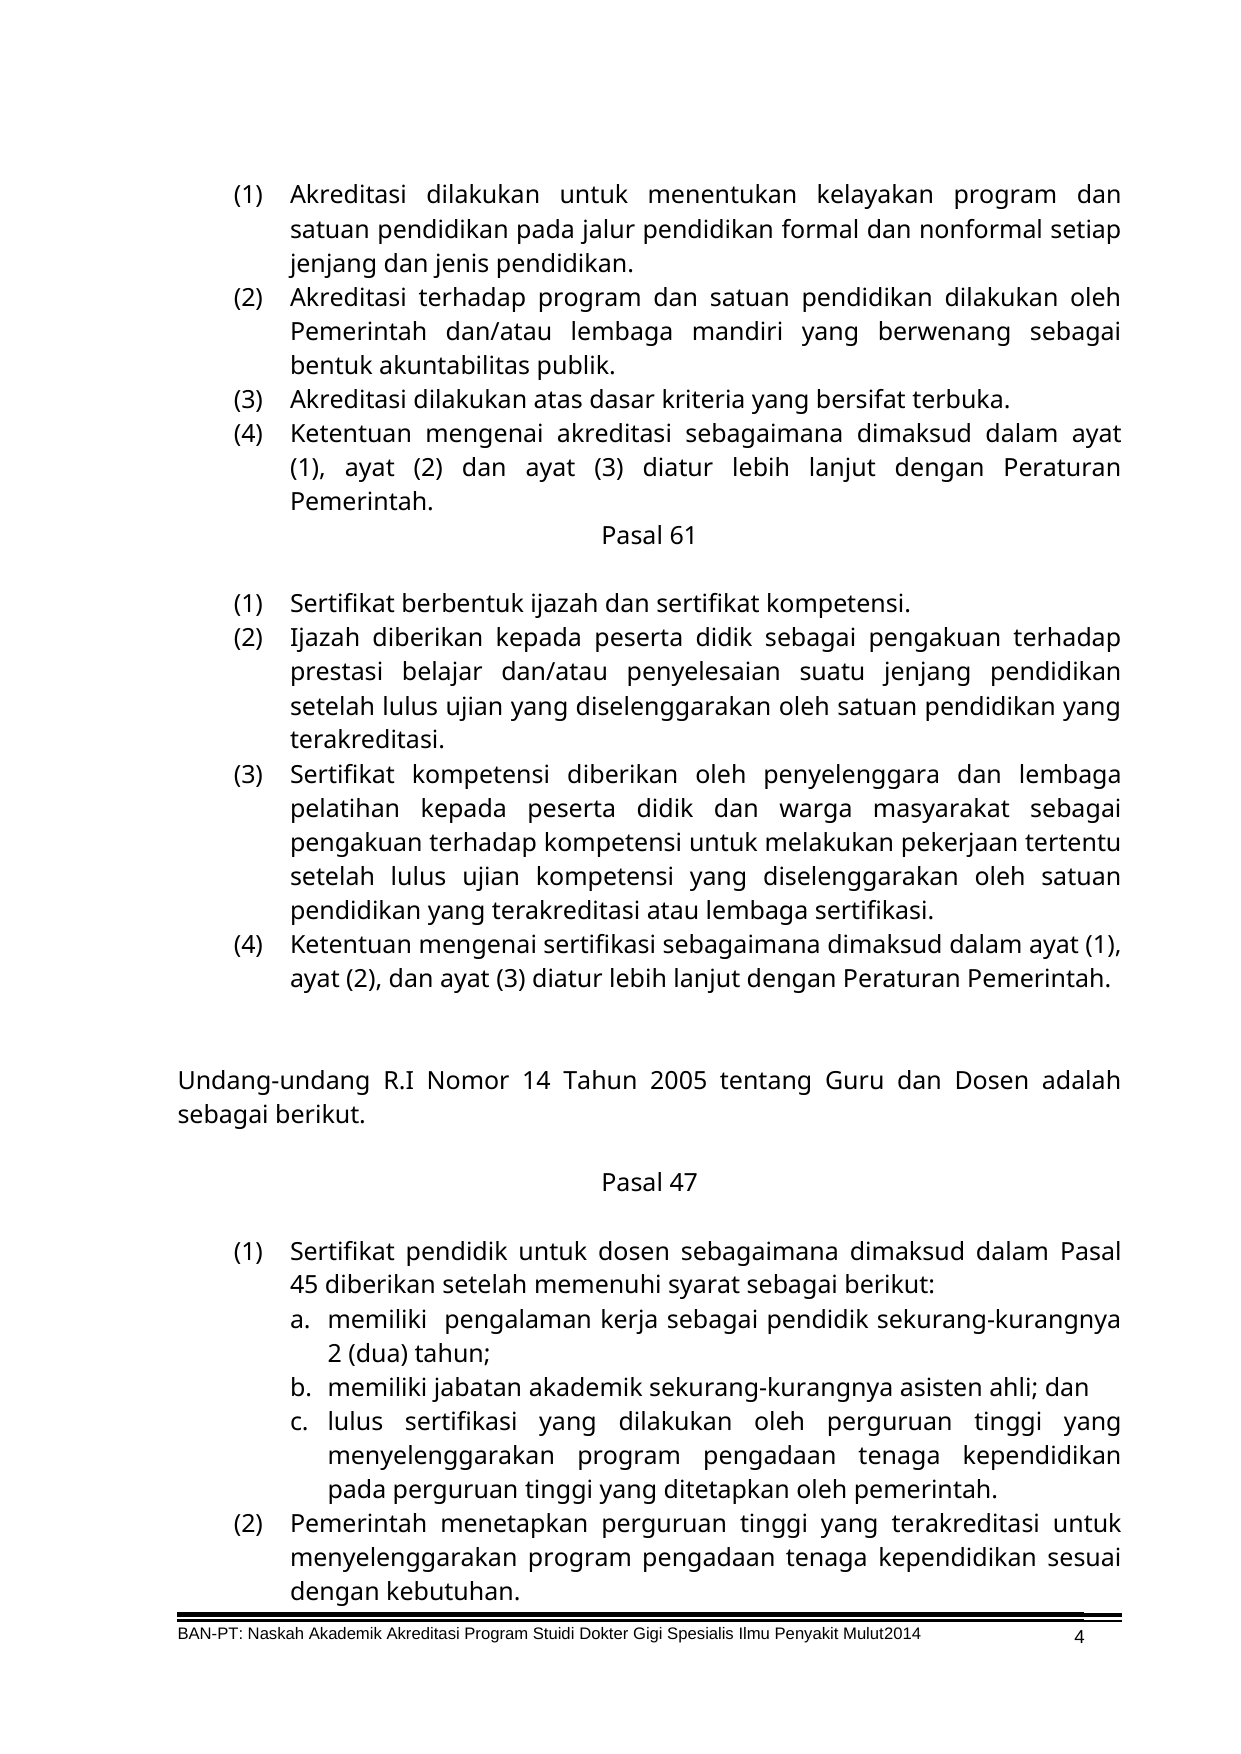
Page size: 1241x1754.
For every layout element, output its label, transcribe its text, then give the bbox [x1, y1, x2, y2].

list lulus sertifikasi yang dilakukan oleh perguruan tinggi yang menyelenggarakan program pengadaan tenaga kependidikan pada perguruan tinggi yang ditetapkan oleh pemerintah. [290, 1403, 1122, 1506]
list Akreditasi terhadap program dan satuan pendidikan dilakukan oleh Pemerintah dan/atau lembaga mandiri yang berwenang sebagai bentuk akuntabilitas publik. [233, 279, 1122, 382]
text Pasal 47 [177, 1165, 1122, 1199]
list Pemerintah menetapkan perguruan tinggi yang terakreditasi untuk menyelenggarakan program pengadaan tenaga kependidikan sesuai dengan kebutuhan. [233, 1506, 1122, 1608]
list Akreditasi dilakukan atas dasar kriteria yang bersifat terbuka. [233, 382, 1122, 416]
list memiliki pengalaman kerja sebagai pendidik sekurang-kurangnya 2 (dua) tahun; [290, 1301, 1122, 1369]
list Akreditasi dilakukan untuk menentukan kelayakan program dan satuan pendidikan pada jalur pendidikan formal dan nonformal setiap jenjang dan jenis pendidikan. [233, 177, 1122, 279]
list Ketentuan mengenai sertifikasi sebagaimana dimaksud dalam ayat (1), ayat (2), dan ayat (3) diatur lebih lanjut dengan Peraturan Pemerintah. [233, 927, 1122, 995]
list Ketentuan mengenai akreditasi sebagaimana dimaksud dalam ayat (1), ayat (2) dan ayat (3) diatur lebih lanjut dengan Peraturan Pemerintah. [233, 416, 1122, 518]
list Sertifikat berbentuk ijazah dan sertifikat kompetensi. [233, 586, 1122, 620]
text Pasal 61 [177, 518, 1122, 552]
list memiliki jabatan akademik sekurang-kurangnya asisten ahli; dan [290, 1369, 1122, 1403]
list Sertifikat pendidik untuk dosen sebagaimana dimaksud dalam Pasal 45 diberikan setelah memenuhi syarat sebagai berikut: [233, 1233, 1122, 1301]
list Ijazah diberikan kepada peserta didik sebagai pengakuan terhadap prestasi belajar dan/atau penyelesaian suatu jenjang pendidikan setelah lulus ujian yang diselenggarakan oleh satuan pendidikan yang terakreditasi. [233, 620, 1122, 756]
list Sertifikat kompetensi diberikan oleh penyelenggara dan lembaga pelatihan kepada peserta didik dan warga masyarakat sebagai pengakuan terhadap kompetensi untuk melakukan pekerjaan tertentu setelah lulus ujian kompetensi yang diselenggarakan oleh satuan pendidikan yang terakreditasi atau lembaga sertifikasi. [233, 756, 1122, 927]
text Undang-undang R.I Nomor 14 Tahun 2005 tentang Guru dan Dosen adalah sebagai berikut. [177, 1063, 1122, 1131]
